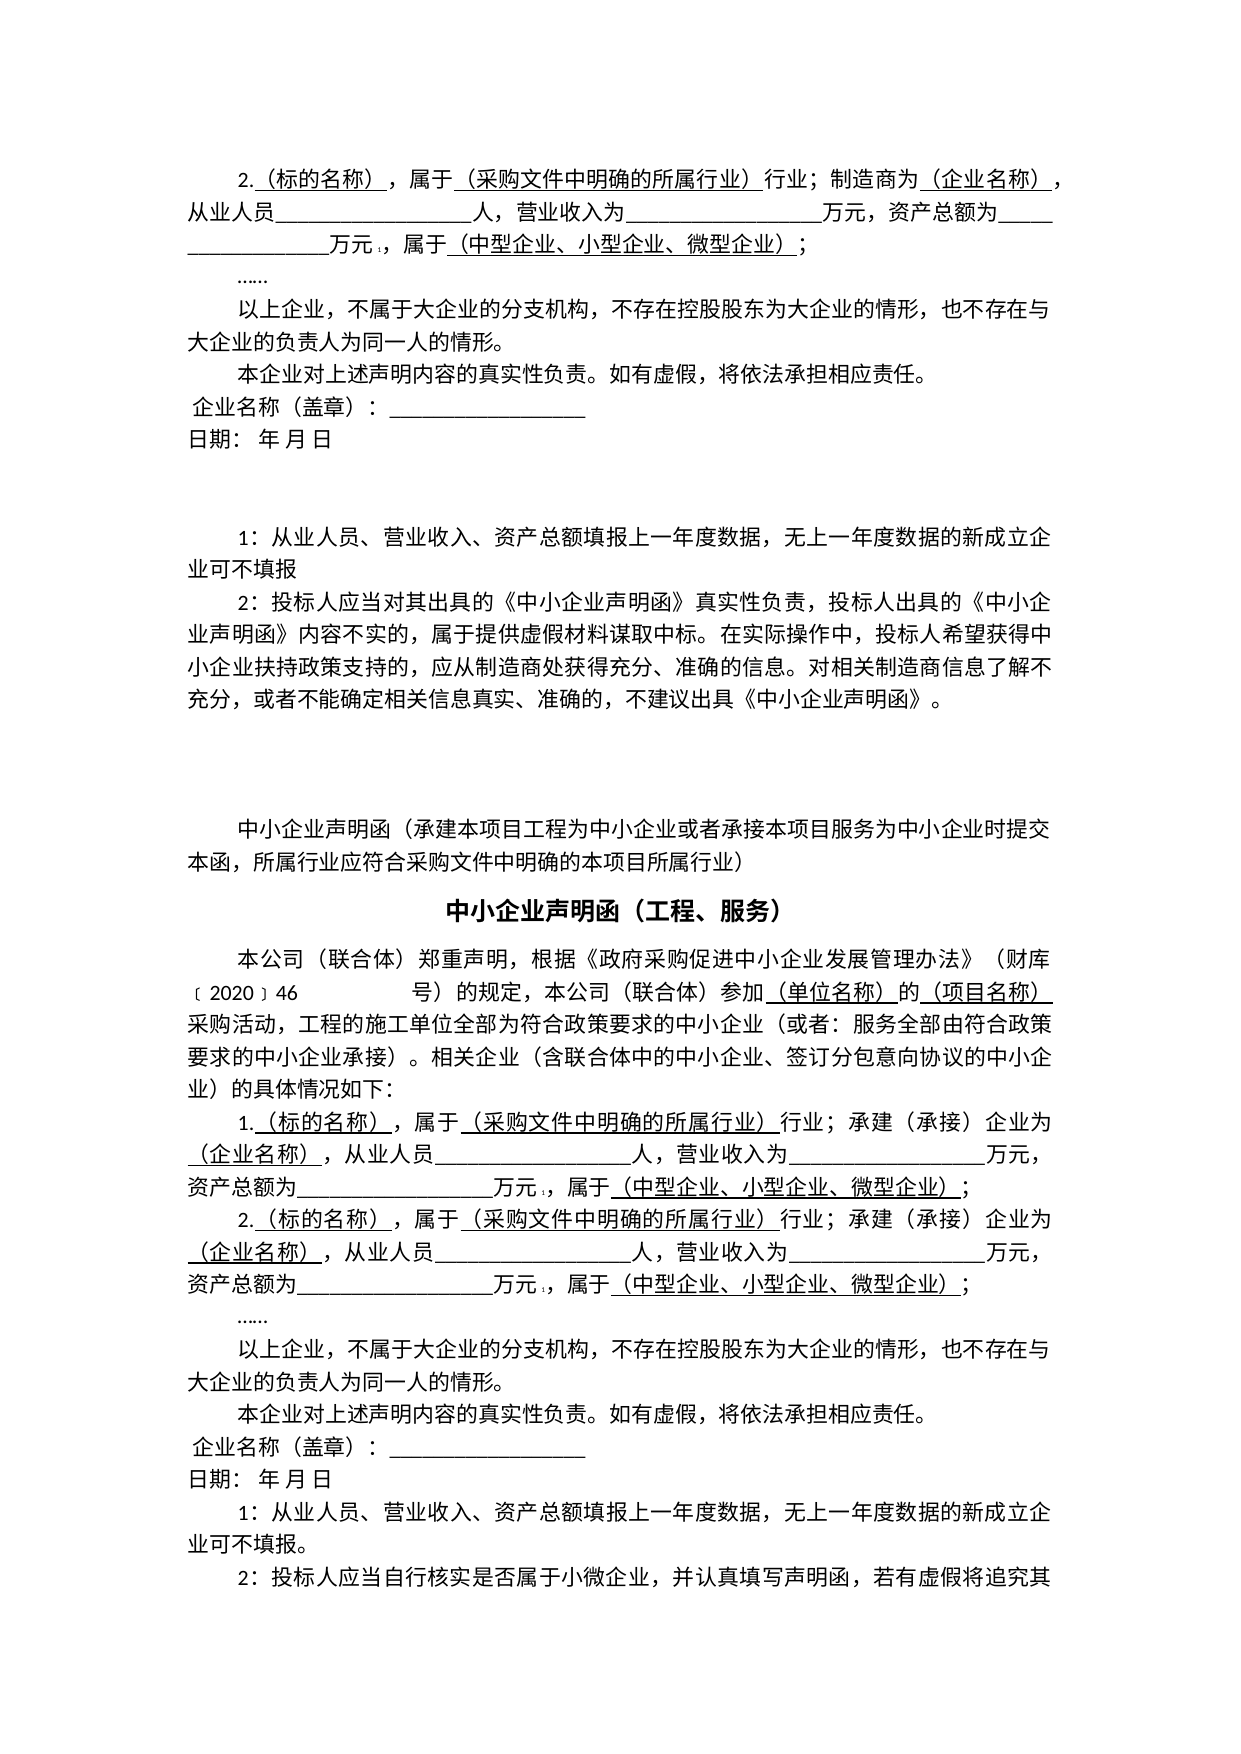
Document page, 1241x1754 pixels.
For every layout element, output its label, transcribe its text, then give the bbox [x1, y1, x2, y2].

text 以上企业，不属于大企业的分支机构，不存在控股股东为大企业的情形，也不存在与大企业的负责人为同一人的情形。 [187, 292, 1053, 357]
text 本企业对上述声明内容的真实性负责。如有虚假，将依法承担相应责任。 [187, 357, 1053, 389]
text 1.（标的名称），属于（采购文件中明确的所属行业）行业；承建（承接）企业为（企业名称），从业人员__________________人，营业收入为__________________万元，资产总额为__________________万元1，属于（中型企业、小型企业、微型企业）； [187, 1104, 1053, 1202]
text 1：从业人员、营业收入、资产总额填报上一年度数据，无上一年度数据的新成立企业可不填报 [187, 519, 1053, 584]
text 企业名称（盖章）：__________________ [187, 389, 1053, 422]
text 日期： 年 月 日 [187, 422, 1053, 454]
text …… [187, 259, 1053, 292]
text …… [187, 1299, 1053, 1332]
text 日期： 年 月 日 [187, 1462, 1053, 1494]
text 本企业对上述声明内容的真实性负责。如有虚假，将依法承担相应责任。 [187, 1397, 1053, 1429]
text 2.（标的名称），属于（采购文件中明确的所属行业）行业；承建（承接）企业为（企业名称），从业人员__________________人，营业收入为__________________万元，资产总额为__________________万元1，属于（中型企业、小型企业、微型企业）； [187, 1202, 1053, 1299]
text 2：投标人应当对其出具的《中小企业声明函》真实性负责，投标人出具的《中小企业声明函》内容不实的，属于提供虚假材料谋取中标。在实际操作中，投标人希望获得中小企业扶持政策支持的，应从制造商处获得充分、准确的信息。对相关制造商信息了解不充分，或者不能确定相关信息真实、准确的，不建议出具《中小企业声明函》。 [187, 584, 1053, 714]
text 以上企业，不属于大企业的分支机构，不存在控股股东为大企业的情形，也不存在与大企业的负责人为同一人的情形。 [187, 1332, 1053, 1397]
text 中小企业声明函（工程、服务） [187, 877, 1053, 942]
text 2.（标的名称），属于（采购文件中明确的所属行业）行业；制造商为（企业名称），从业人员__________________人，营业收入为__________________万元，资产总额为__________________万元1，属于（中型企业、小型企业、微型企业）； [187, 162, 1053, 259]
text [187, 1559, 1053, 1592]
text 1：从业人员、营业收入、资产总额填报上一年度数据，无上一年度数据的新成立企业可不填报。 [187, 1494, 1053, 1559]
text 企业名称（盖章）：__________________ [187, 1429, 1053, 1462]
text 本公司（联合体）郑重声明，根据《政府采购促进中小企业发展管理办法》（财库﹝2020﹞46 号）的规定，本公司（联合体）参加（单位名称）的（项目名称）采购活动，工程的施工单位全部为符合政策要求的中小企业（或者：服务全部由符合政策要求的中小企业承接）。相关企业（含联合体中的中小企业、签订分包意向协议的中小企业）的具体情况如下： [187, 942, 1053, 1104]
text 中小企业声明函（承建本项目工程为中小企业或者承接本项目服务为中小企业时提交本函，所属行业应符合采购文件中明确的本项目所属行业） [187, 812, 1053, 877]
